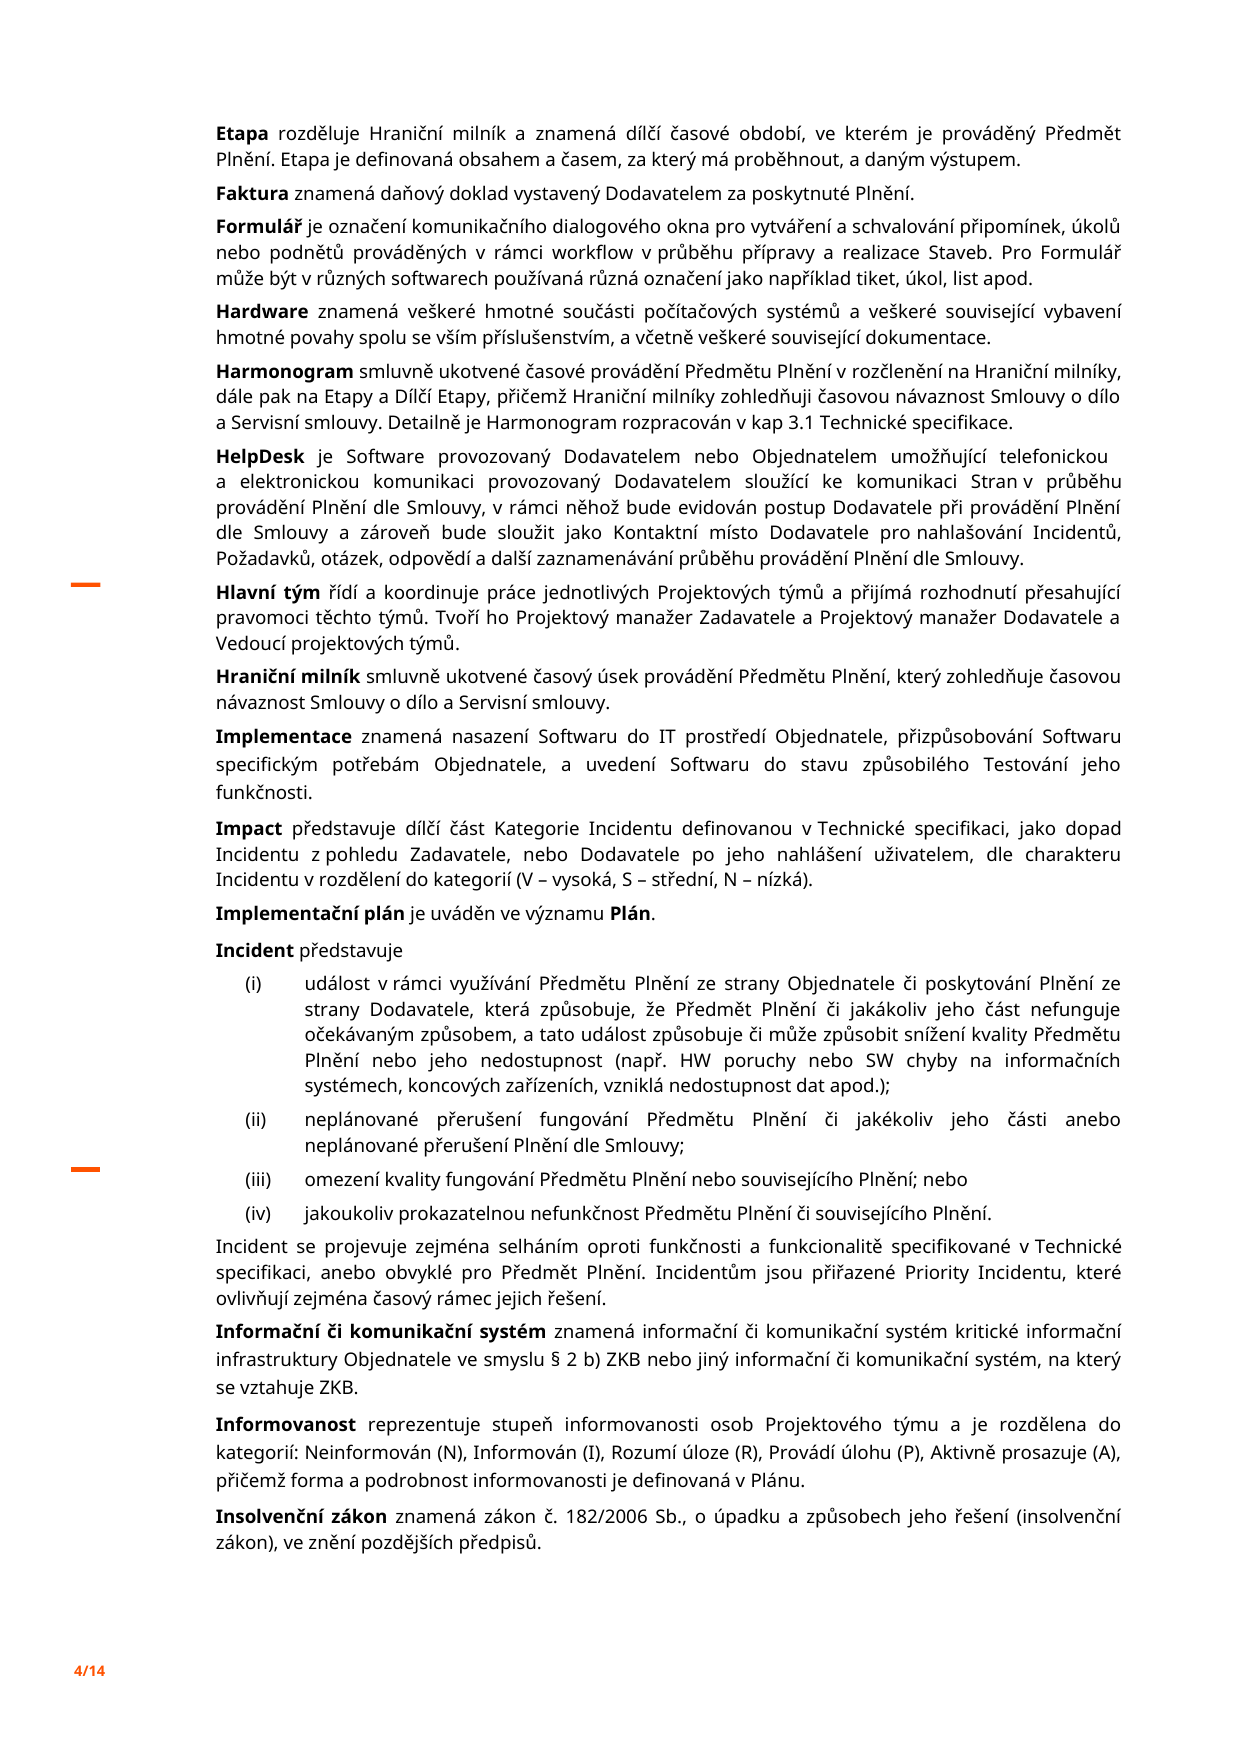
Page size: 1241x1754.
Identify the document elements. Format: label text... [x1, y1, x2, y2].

list Incident představuje [216, 937, 1122, 962]
list Etapa rozděluje Hraniční milník a znamená dílčí časové období, ve kterém je prováděný Předmět Plnění. Etapa je definovaná obsahem a časem, za který má proběhnout, a daným výstupem. [216, 121, 1122, 172]
text Informační či komunikační systém znamená informační či komunikační systém kritické informační infrastruktury Objednatele ve smyslu § 2 b) ZKB nebo jiný informační či komunikační systém, na který se vztahuje ZKB. [216, 1319, 1122, 1400]
list Hlavní tým řídí a koordinuje práce jednotlivých Projektových týmů a přijímá rozhodnutí přesahující pravomoci těchto týmů. Tvoří ho Projektový manažer Zadavatele a Projektový manažer Dodavatele a Vedoucí projektových týmů. [216, 579, 1122, 656]
list Impact představuje dílčí část Kategorie Incidentu definovanou v Technické specifikaci, jako dopad Incidentu z pohledu Zadavatele, nebo Dodavatele po jeho nahlášení uživatelem, dle charakteru Incidentu v rozdělení do kategorií (V – vysoká, S – střední, N – nízká). [216, 816, 1122, 892]
list Incident se projevuje zejména selháním oproti funkčnosti a funkcionalitě specifikované v Technické specifikaci, anebo obvyklé pro Předmět Plnění. Incidentům jsou přiřazené Priority Incidentu, které ovlivňují zejména časový rámec jejich řešení. [216, 1234, 1122, 1310]
text Implementace znamená nasazení Softwaru do IT prostředí Objednatele, přizpůsobování Softwaru specifickým potřebám Objednatele, a uvedení Softwaru do stavu způsobilého Testování jeho funkčnosti. [216, 723, 1122, 805]
text Implementační plán je uváděn ve významu Plán. [216, 901, 1122, 926]
list Insolvenční zákon znamená zákon č. 182/2006 Sb., o úpadku a způsobech jeho řešení (insolvenční zákon), ve znění pozdějších předpisů. [216, 1503, 1122, 1554]
list událost v rámci využívání Předmětu Plnění ze strany Objednatele či poskytování Plnění ze strany Dodavatele, která způsobuje, že Předmět Plnění či jakákoliv jeho část nefunguje očekávaným způsobem, a tato událost způsobuje či může způsobit snížení kvality Předmětu Plnění nebo jeho nedostupnost (např. HW poruchy nebo SW chyby na informačních systémech, koncových zařízeních, vzniklá nedostupnost dat apod.); [245, 971, 1122, 1098]
list Formulář je označení komunikačního dialogového okna pro vytváření a schvalování připomínek, úkolů nebo podnětů prováděných v rámci workflow v průběhu přípravy a realizace Staveb. Pro Formulář může být v různých softwarech používaná různá označení jako například tiket, úkol, list apod. [216, 214, 1122, 290]
list Faktura znamená daňový doklad vystavený Dodavatelem za poskytnuté Plnění. [216, 180, 1122, 206]
text Informovanost reprezentuje stupeň informovanosti osob Projektového týmu a je rozdělena do kategorií: Neinformován (N), Informován (I), Rozumí úloze (R), Provádí úlohu (P), Aktivně prosazuje (A), přičemž forma a podrobnost informovanosti je definovaná v Plánu. [216, 1411, 1122, 1493]
list HelpDesk je Software provozovaný Dodavatelem nebo Objednatelem umožňující telefonickou a elektronickou komunikaci provozovaný Dodavatelem sloužící ke komunikaci Stran v průběhu provádění Plnění dle Smlouvy, v rámci něhož bude evidován postup Dodavatele při provádění Plnění dle Smlouvy a zároveň bude sloužit jako Kontaktní místo Dodavatele pro nahlašování Incidentů, Požadavků, otázek, odpovědí a další zaznamenávání průběhu provádění Plnění dle Smlouvy. [216, 443, 1122, 571]
text Harmonogram smluvně ukotvené časové provádění Předmětu Plnění v rozčlenění na Hraniční milníky, dále pak na Etapy a Dílčí Etapy, přičemž Hraniční milníky zohledňuji časovou návaznost Smlouvy o dílo a Servisní smlouvy. Detailně je Harmonogram rozpracován v kap 3.1 Technické specifikace. [216, 358, 1122, 435]
list Hardware znamená veškeré hmotné součásti počítačových systémů a veškeré související vybavení hmotné povahy spolu se vším příslušenstvím, a včetně veškeré související dokumentace. [216, 299, 1122, 350]
list omezení kvality fungování Předmětu Plnění nebo souvisejícího Plnění; nebo [245, 1166, 1122, 1192]
list Hraniční milník smluvně ukotvené časový úsek provádění Předmětu Plnění, který zohledňuje časovou návaznost Smlouvy o dílo a Servisní smlouvy. [216, 664, 1122, 715]
list jakoukoliv prokazatelnou nefunkčnost Předmětu Plnění či souvisejícího Plnění. [245, 1200, 1122, 1225]
list neplánované přerušení fungování Předmětu Plnění či jakékoliv jeho části anebo neplánované přerušení Plnění dle Smlouvy; [245, 1107, 1122, 1158]
